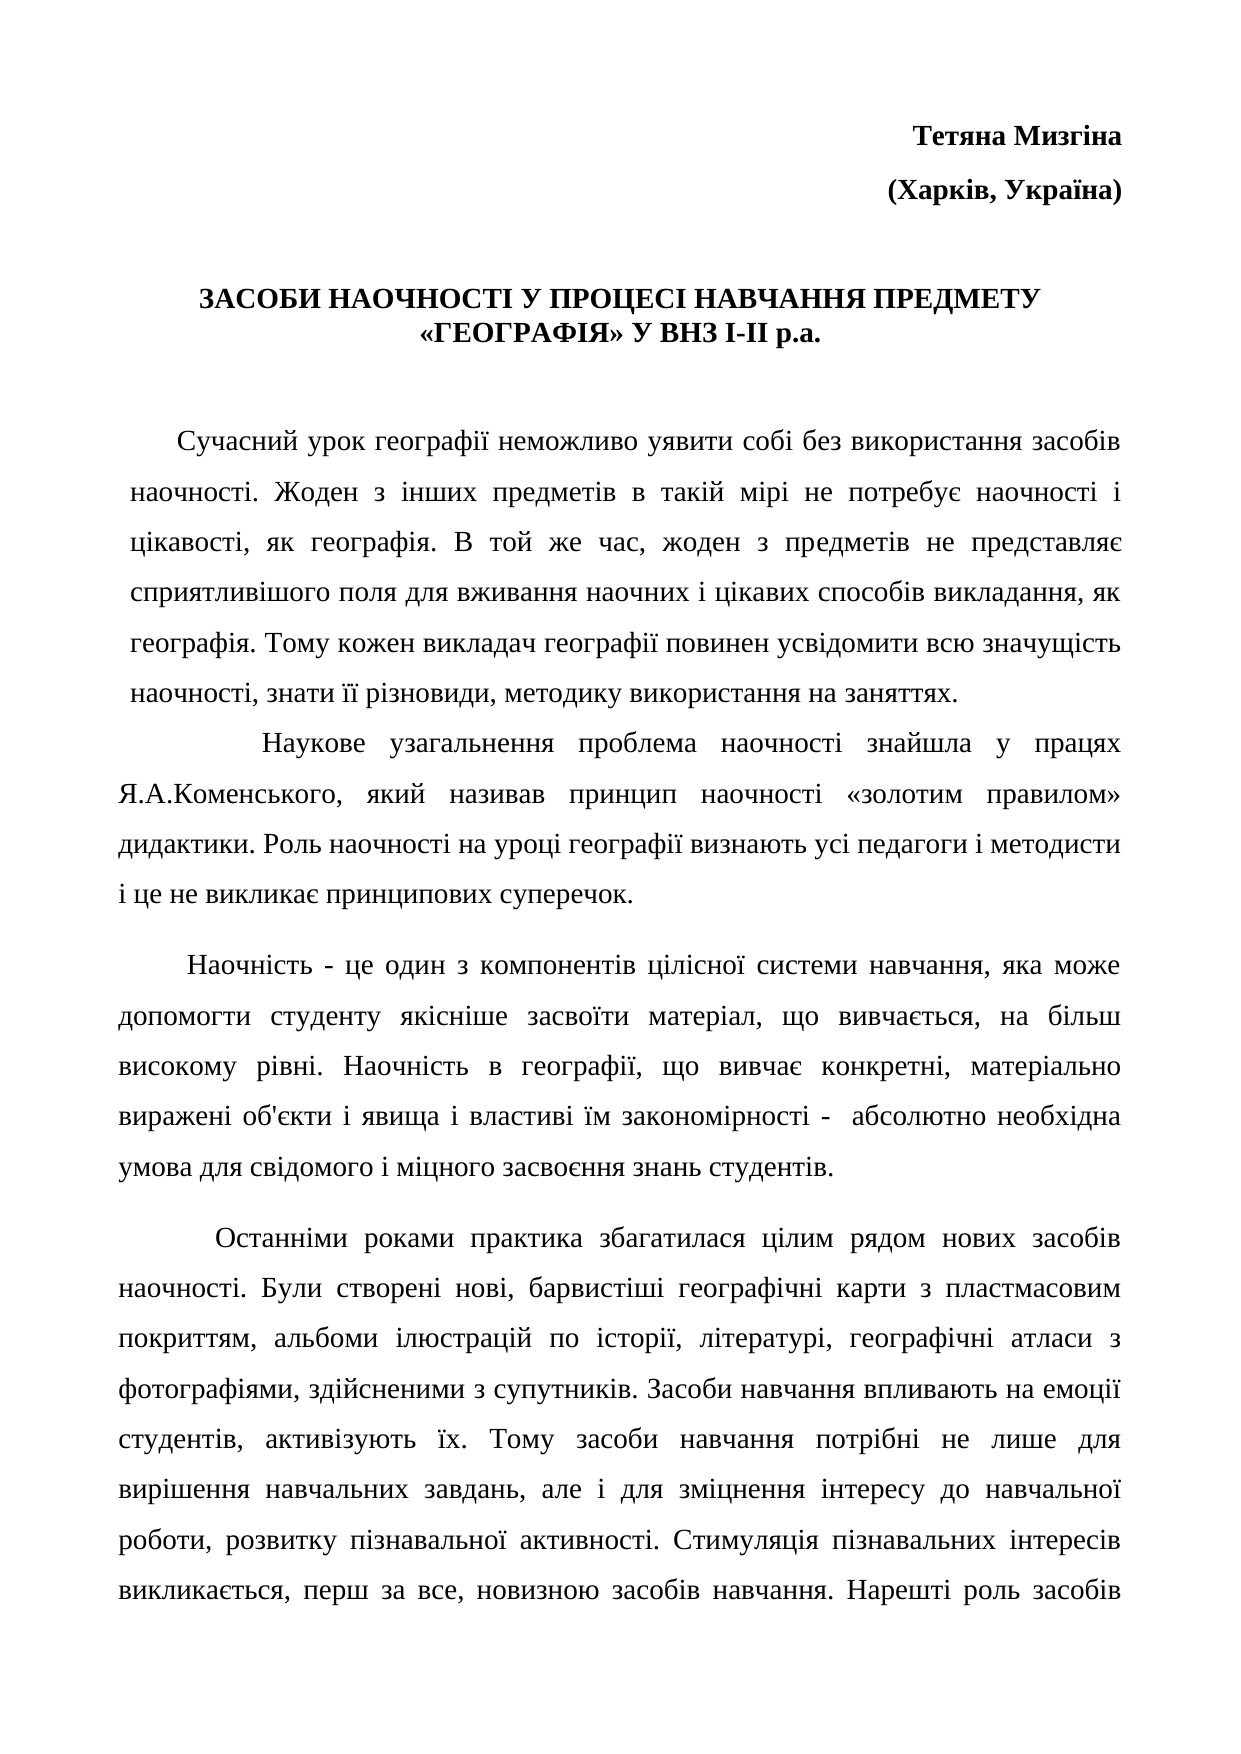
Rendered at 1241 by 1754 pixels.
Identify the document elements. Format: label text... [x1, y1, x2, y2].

text ЗАСОБИ НАОЧНОСТІ У ПРОЦЕСІ НАВЧАННЯ ПРЕДМЕТУ «ГЕОГРАФІЯ» У ВНЗ І-ІІ р.а. [118, 281, 1122, 348]
text Наукове узагальнення проблема наочності знайшла у працях Я.А.Коменського, який називав принцип наочності «золотим правилом» дидактики. Роль наочності на уроці географії визнають усі педагоги і методисти і це не викликає принципових суперечок. [118, 725, 1122, 910]
text Наочність - це один з компонентів цілісної системи навчання, яка може допомогти студенту якісніше засвоїти матеріал, що вивчається, на більш високому рівні. Наочність в географії, що вивчає конкретні, матеріально виражені об'єкти і явища і властиві їм закономірності - абсолютно необхідна умова для свідомого і міцного засвоєння знань студентів. [118, 947, 1122, 1182]
text Сучасний урок географії неможливо уявити собі без використання засобів наочності. Жоден з інших предметів в такій мірі не потребує наочності і цікавості, як географія. В той же час, жоден з предметів не представляє сприятливішого поля для вживання наочних і цікавих способів викладання, як географія. Тому кожен викладач географії повинен усвідомити всю значущість наочності, знати її різновиди, методику використання на заняттях. [130, 423, 1122, 709]
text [118, 1220, 1122, 1606]
text (Харків, Україна) [118, 172, 1122, 206]
text Тетяна Мизгіна [118, 118, 1122, 152]
